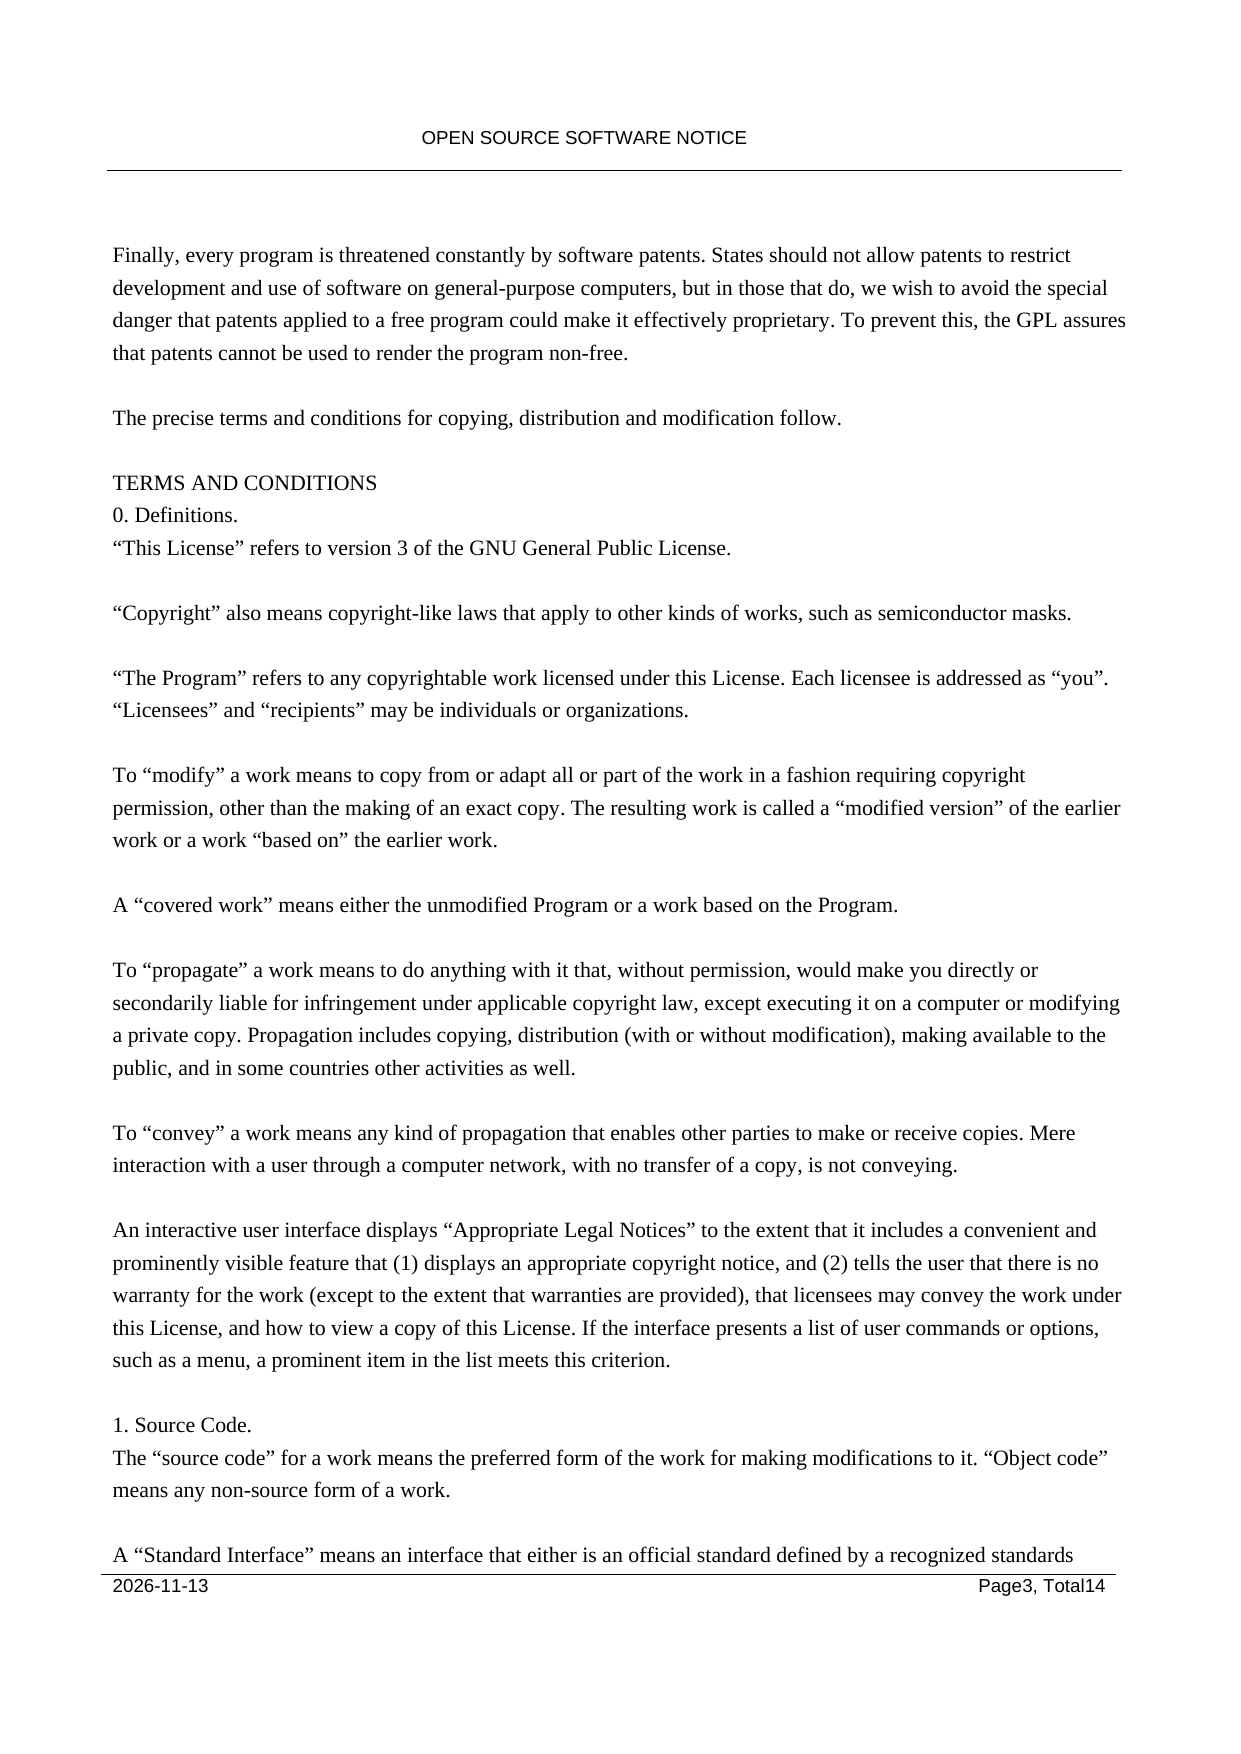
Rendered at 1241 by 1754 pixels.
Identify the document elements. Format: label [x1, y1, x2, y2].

text [112, 206, 1128, 1571]
